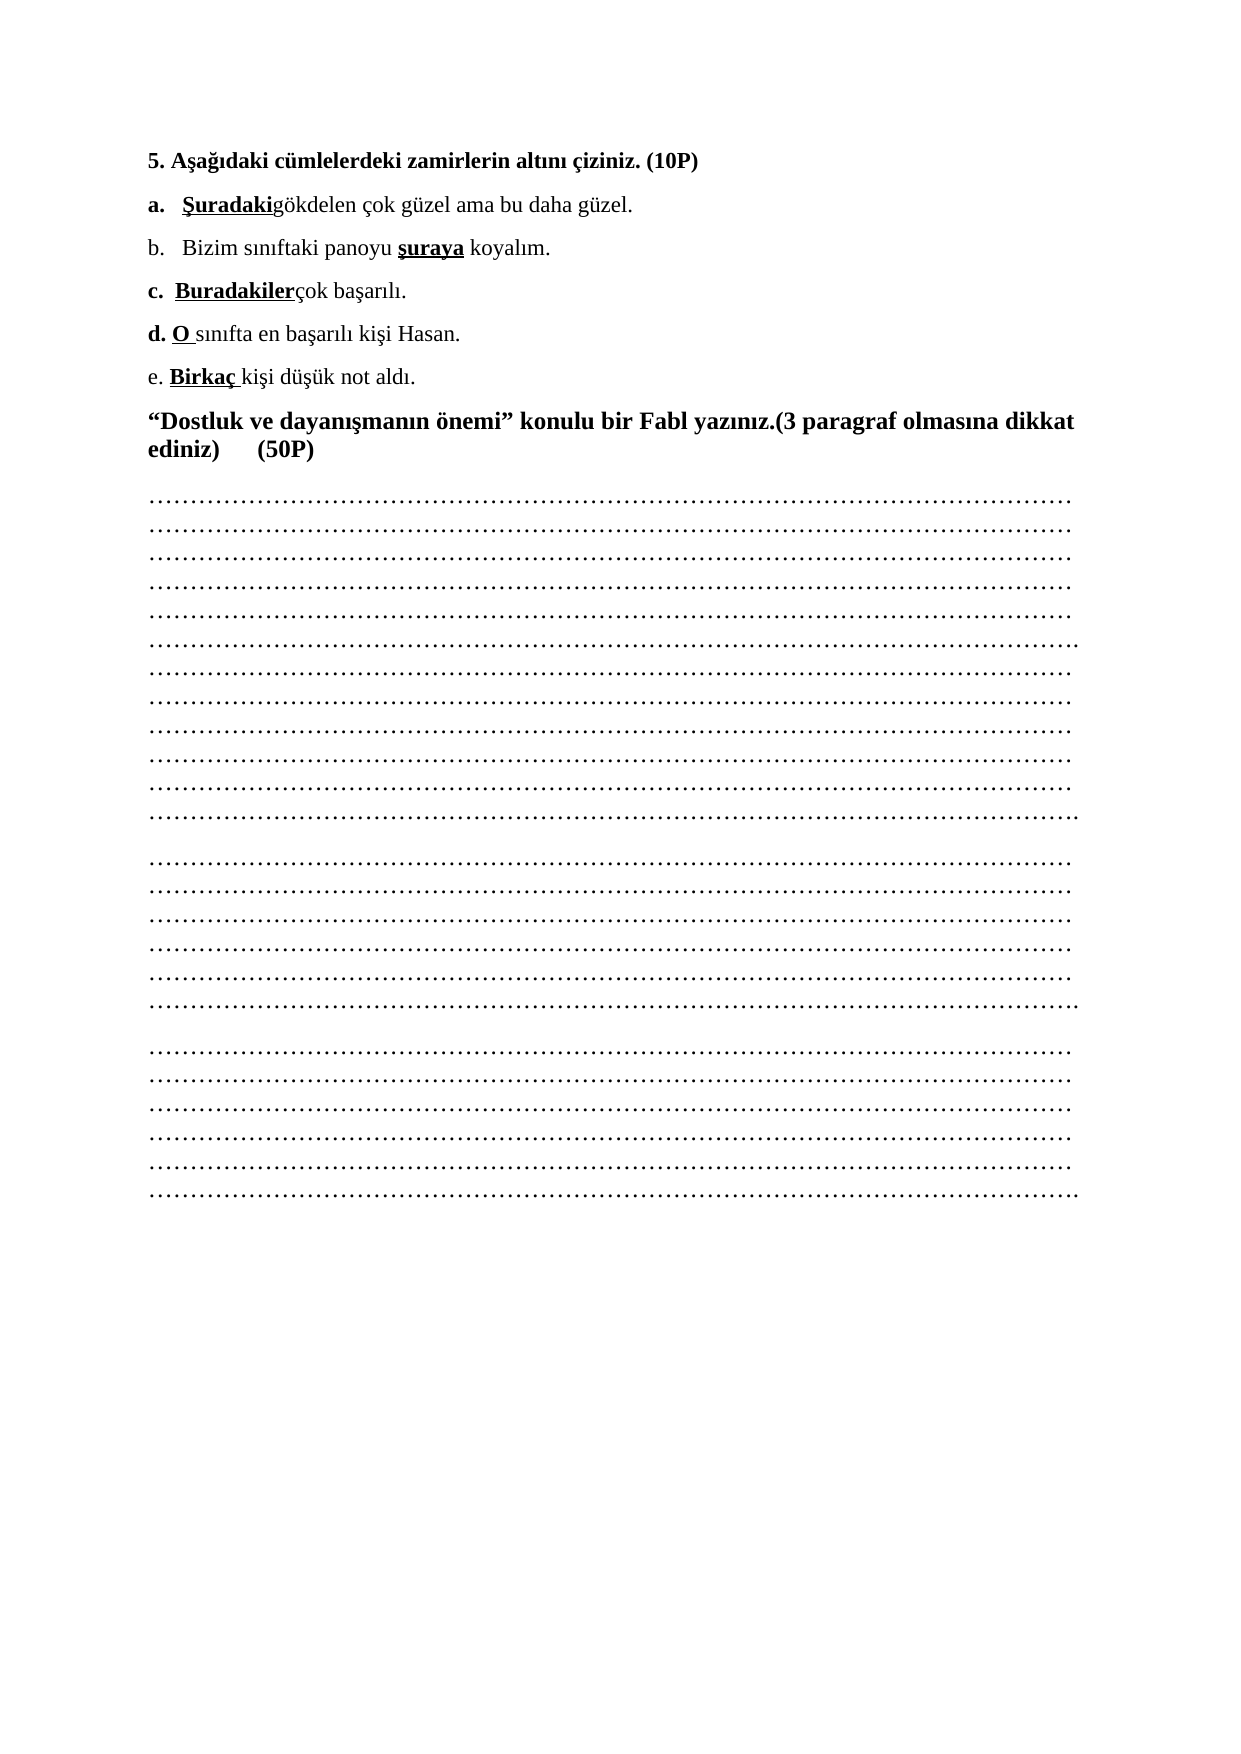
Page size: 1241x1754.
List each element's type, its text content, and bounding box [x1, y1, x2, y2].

text c. Buradakilerçok başarılı. [148, 277, 1093, 303]
text e. Birkaç kişi düşük not aldı. [148, 363, 1093, 389]
text 5. Aşağıdaki cümlelerdeki zamirlerin altını çiziniz. (10P) [148, 148, 1093, 174]
text ……………………………………………………………………………………………………………………………………………………………………………………………………………………………………………………………………………………………………………………………………………………………………………………………………………………………………………………………………………………………………………………………………………………………………………………………………………….………………………………………………………………………………………………………………………………………………………………………………………………………………………………………………………………………………………………………………………………………………………………………………………………………………………………………………………………………………………………………………………………………………………………………………………………………………. [148, 480, 1093, 825]
text ………………………………………………………………………………………………………………………………………………………………………………………………………………………………………………………………………………………………………………………………………………………………………………………………………………………………………………………………………………………………………………………………………………………………………………………………………………. [148, 1031, 1093, 1203]
text d. O sınıfta en başarılı kişi Hasan. [148, 320, 1093, 346]
text “Dostluk ve dayanışmanın önemi” konulu bir Fabl yazınız.(3 paragraf olmasına dikkat ediniz) (50P) [148, 406, 1093, 463]
text b. Bizim sınıftaki panoyu şuraya koyalım. [148, 234, 1093, 260]
text a. Şuradakigökdelen çok güzel ama bu daha güzel. [148, 191, 1093, 217]
text ………………………………………………………………………………………………………………………………………………………………………………………………………………………………………………………………………………………………………………………………………………………………………………………………………………………………………………………………………………………………………………………………………………………………………………………………………………. [148, 842, 1093, 1014]
